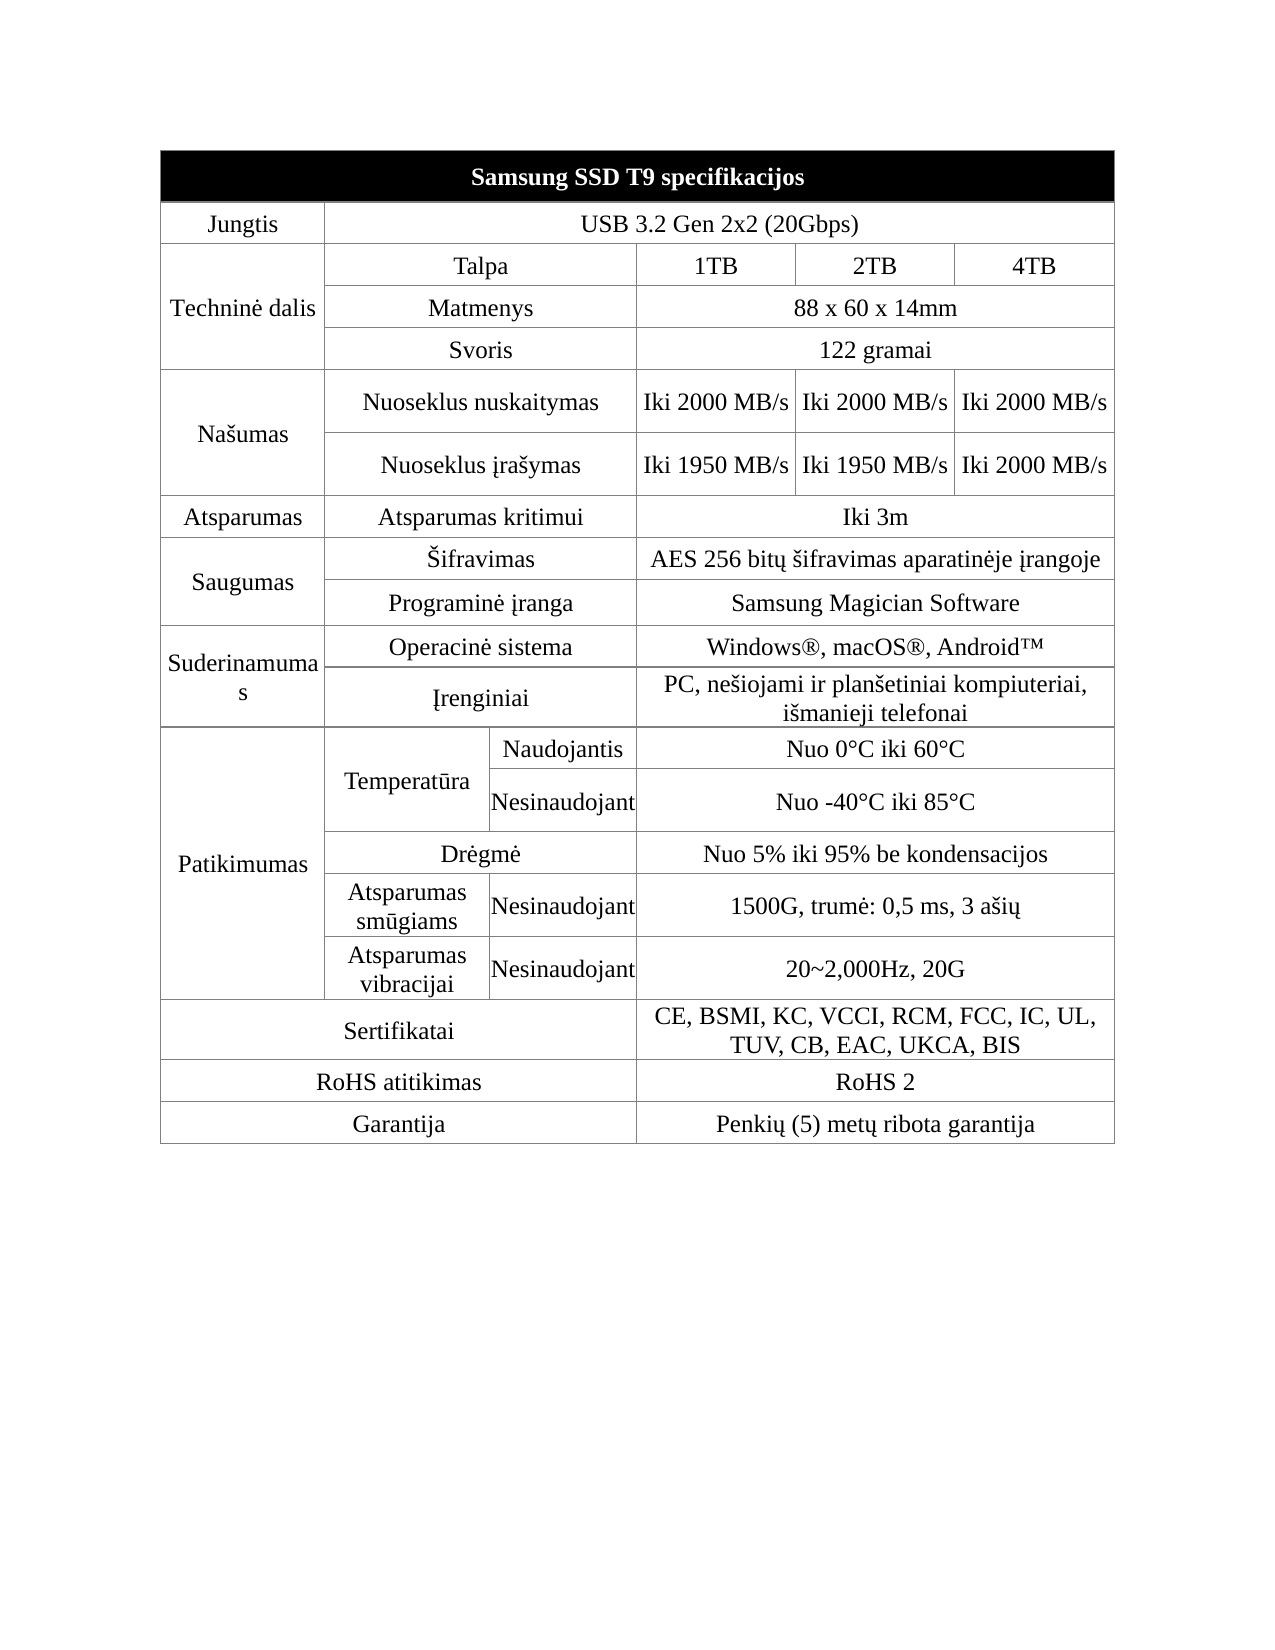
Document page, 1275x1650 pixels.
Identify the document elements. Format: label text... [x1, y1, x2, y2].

table_cell RoHS 2 [637, 1060, 1114, 1101]
table_cell RoHS atitikimas [161, 1060, 636, 1101]
table_cell Temperatūra [325, 728, 489, 831]
table_cell Nesinaudojant [490, 937, 636, 999]
table_cell 1500G, trumė: 0,5 ms, 3 ašių [637, 874, 1114, 936]
table_cell Drėgmė [325, 832, 636, 873]
table_cell USB 3.2 Gen 2x2 (20Gbps) [325, 203, 1114, 243]
table_cell Jungtis [161, 203, 324, 243]
table_cell Nesinaudojant [490, 874, 636, 936]
table_cell Iki 2000 MB/s [796, 370, 954, 432]
table_cell Atsparumas [161, 496, 324, 537]
table_cell Operacinė sistema [325, 626, 636, 666]
table_cell Suderinamumas [161, 626, 324, 726]
table_cell Šifravimas [325, 538, 636, 578]
table_cell Nuoseklus nuskaitymas [325, 370, 636, 432]
table_cell Techninė dalis [161, 244, 324, 369]
table_cell Atsparumas smūgiams [325, 874, 489, 936]
table_cell 4TB [955, 244, 1114, 285]
table_cell Sertifikatai [161, 1000, 636, 1059]
table_cell Svoris [325, 328, 636, 369]
table_cell Windows®, macOS®, Android™ [637, 626, 1114, 666]
table_cell Iki 2000 MB/s [955, 433, 1114, 495]
table_cell Našumas [161, 370, 324, 495]
table_cell Nuo 5% iki 95% be kondensacijos [637, 832, 1114, 873]
table_cell Penkių (5) metų ribota garantija [637, 1102, 1114, 1143]
table_cell Atsparumas vibracijai [325, 937, 489, 999]
table_cell 20~2,000Hz, 20G [637, 937, 1114, 999]
table_cell Garantija [161, 1102, 636, 1143]
table_cell Nesinaudojant [490, 769, 636, 831]
table_cell 2TB [796, 244, 954, 285]
table_cell Nuoseklus įrašymas [325, 433, 636, 495]
table_cell Iki 1950 MB/s [796, 433, 954, 495]
table_cell Nuo -40°C iki 85°C [637, 769, 1114, 831]
table_cell Iki 3m [637, 496, 1114, 537]
table_cell Saugumas [161, 538, 324, 624]
table_cell Talpa [325, 244, 636, 285]
table_cell Atsparumas kritimui [325, 496, 636, 537]
table_cell Programinė įranga [325, 580, 636, 624]
table_cell Samsung Magician Software [637, 580, 1114, 624]
table_cell Nuo 0°C iki 60°C [637, 728, 1114, 768]
table_cell PC, nešiojami ir planšetiniai kompiuteriai, išmanieji telefonai [637, 668, 1114, 726]
table_cell Iki 2000 MB/s [955, 370, 1114, 432]
table_cell Matmenys [325, 286, 636, 327]
table_cell Iki 2000 MB/s [637, 370, 795, 432]
table_cell Patikimumas [161, 728, 324, 999]
table_header Samsung SSD T9 specifikacijos [161, 151, 1114, 201]
table_cell 122 gramai [637, 328, 1114, 369]
table_cell Naudojantis [490, 728, 636, 768]
table_cell Įrenginiai [325, 668, 636, 726]
table_cell Iki 1950 MB/s [637, 433, 795, 495]
table_cell 1TB [637, 244, 795, 285]
table_cell AES 256 bitų šifravimas aparatinėje įrangoje [637, 538, 1114, 578]
table_cell CE, BSMI, KC, VCCI, RCM, FCC, IC, UL, TUV, CB, EAC, UKCA, BIS [637, 1000, 1114, 1059]
table_cell 88 x 60 x 14mm [637, 286, 1114, 327]
